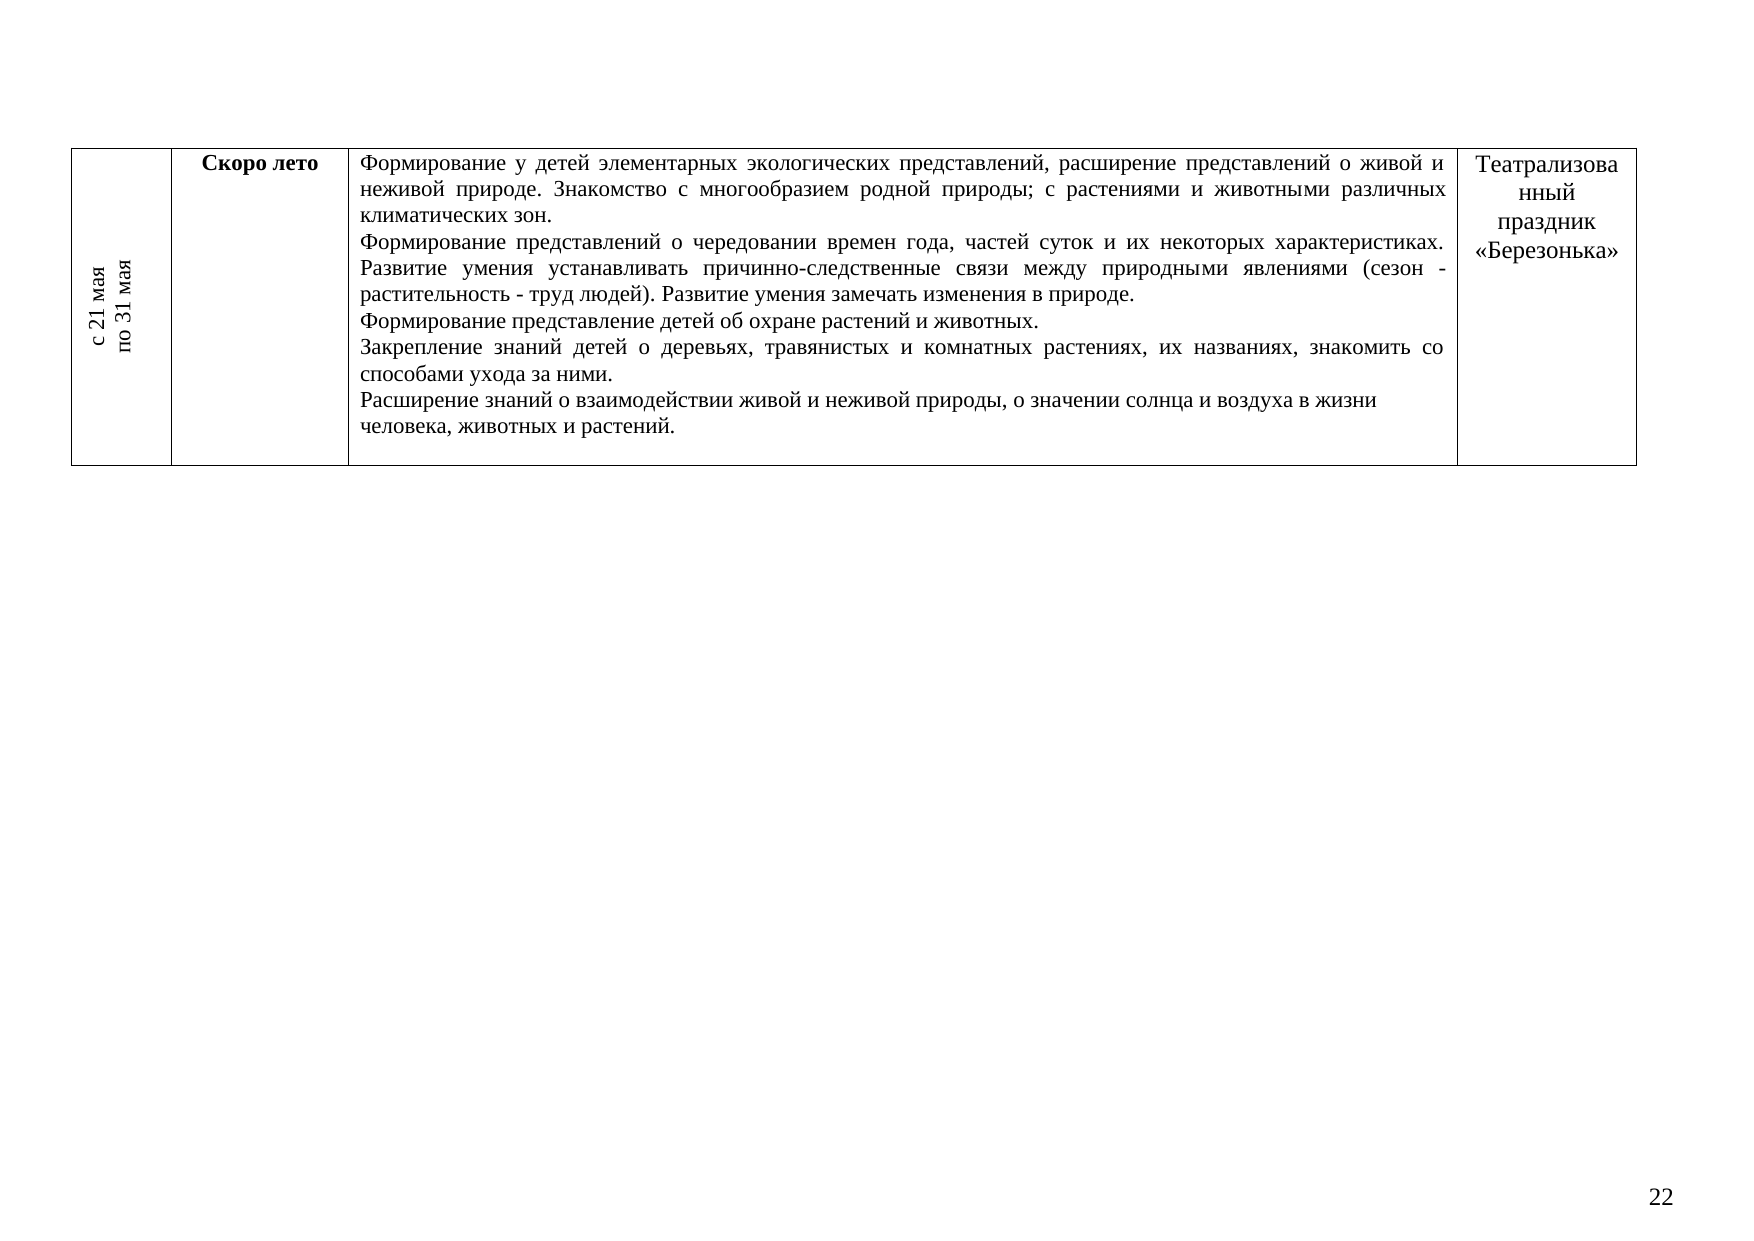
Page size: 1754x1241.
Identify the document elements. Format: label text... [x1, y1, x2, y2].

table_cell Театрализованный праздник «Березонька» [1458, 149, 1636, 465]
table_cell Формирование у детей элементарных экологических представлений, расширение представлений о живой и неживой природе. Знакомство с многообразием родной природы; с растениями и животными различных климатических зон. Формирование представлений о чередовании времен года, частей суток и их некоторых характеристиках. Развитие умения устанавливать причинно-следственные связи между природными явлениями (сезон - растительность - труд людей). Развитие умения замечать изменения в природе. Формирование представление детей об охране растений и животных. Закрепление знаний детей о деревьях, травянистых и комнатных растениях, их названиях, знакомить со способами ухода за ними. Расширение знаний о взаимодействии живой и неживой природы, о значении солнца и воздуха в жизни человека, животных и растений. [349, 149, 1457, 465]
table_cell Скоро лето [172, 149, 348, 465]
table_cell с 21 мая по 31 мая [72, 149, 171, 465]
